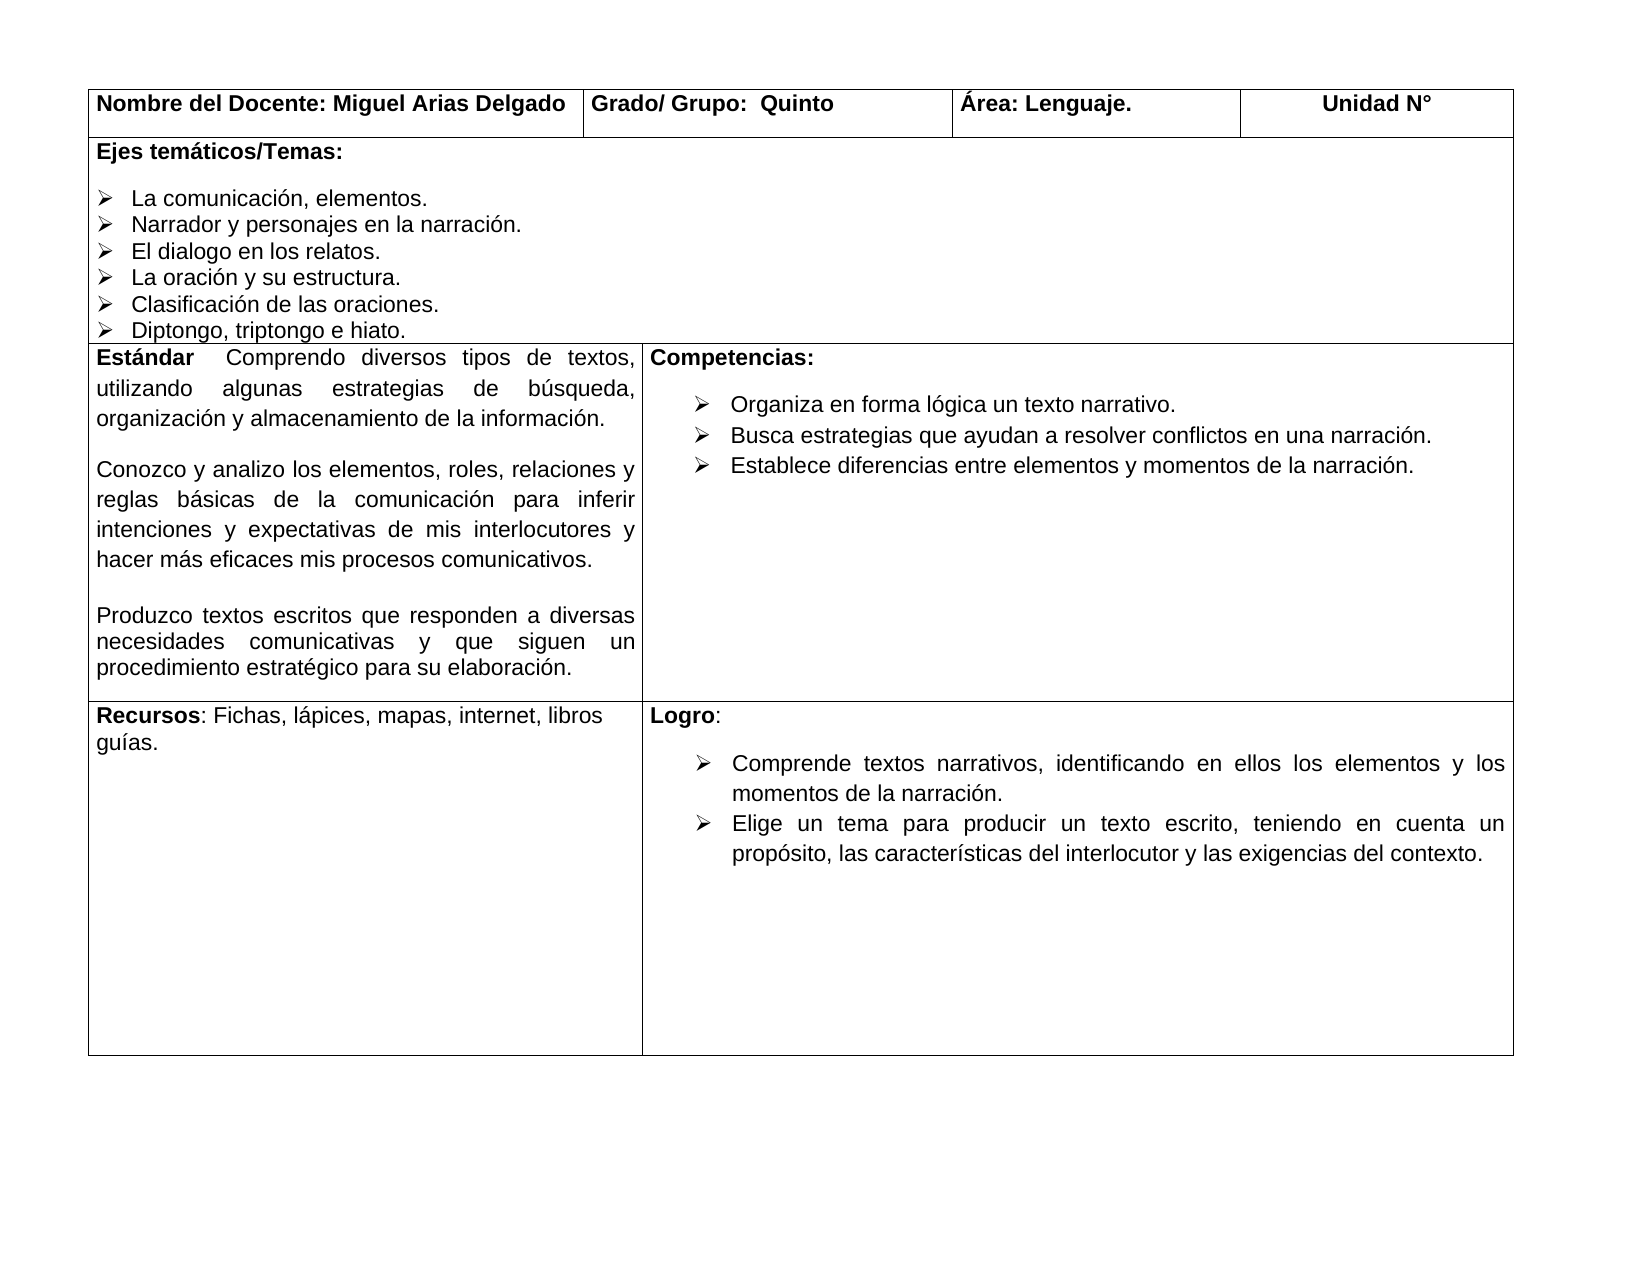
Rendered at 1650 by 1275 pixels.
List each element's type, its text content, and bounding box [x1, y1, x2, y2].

table_cell Competencias: Organiza en forma lógica un texto narrativo. Busca estrategias que ayudan a resolver conflictos en una narración. Establece diferencias entre elementos y momentos de la narración. [643, 344, 1513, 701]
table_header Área: Lenguaje. [953, 90, 1240, 137]
table_cell Estándar Comprendo diversos tipos de textos, utilizando algunas estrategias de búsqueda, organización y almacenamiento de la información. Conozco y analizo los elementos, roles, relaciones y reglas básicas de la comunicación para inferir intenciones y expectativas de mis interlocutores y hacer más eficaces mis procesos comunicativos. Produzco textos escritos que responden a diversas necesidades comunicativas y que siguen un procedimiento estratégico para su elaboración. [89, 344, 642, 701]
table_header Unidad N° [1241, 90, 1513, 137]
table_header Nombre del Docente: Miguel Arias Delgado [89, 90, 583, 137]
table_header Grado/ Grupo: Quinto [584, 90, 952, 137]
table_cell Recursos: Fichas, lápices, mapas, internet, libros guías. [89, 702, 642, 1054]
table_cell Ejes temáticos/Temas: La comunicación, elementos. Narrador y personajes en la narración. El dialogo en los relatos. La oración y su estructura. Clasificación de las oraciones. Diptongo, triptongo e hiato. [89, 138, 1513, 343]
table_cell Logro: Comprende textos narrativos, identificando en ellos los elementos y los momentos de la narración. Elige un tema para producir un texto escrito, teniendo en cuenta un propósito, las características del interlocutor y las exigencias del contexto. [643, 702, 1513, 1054]
